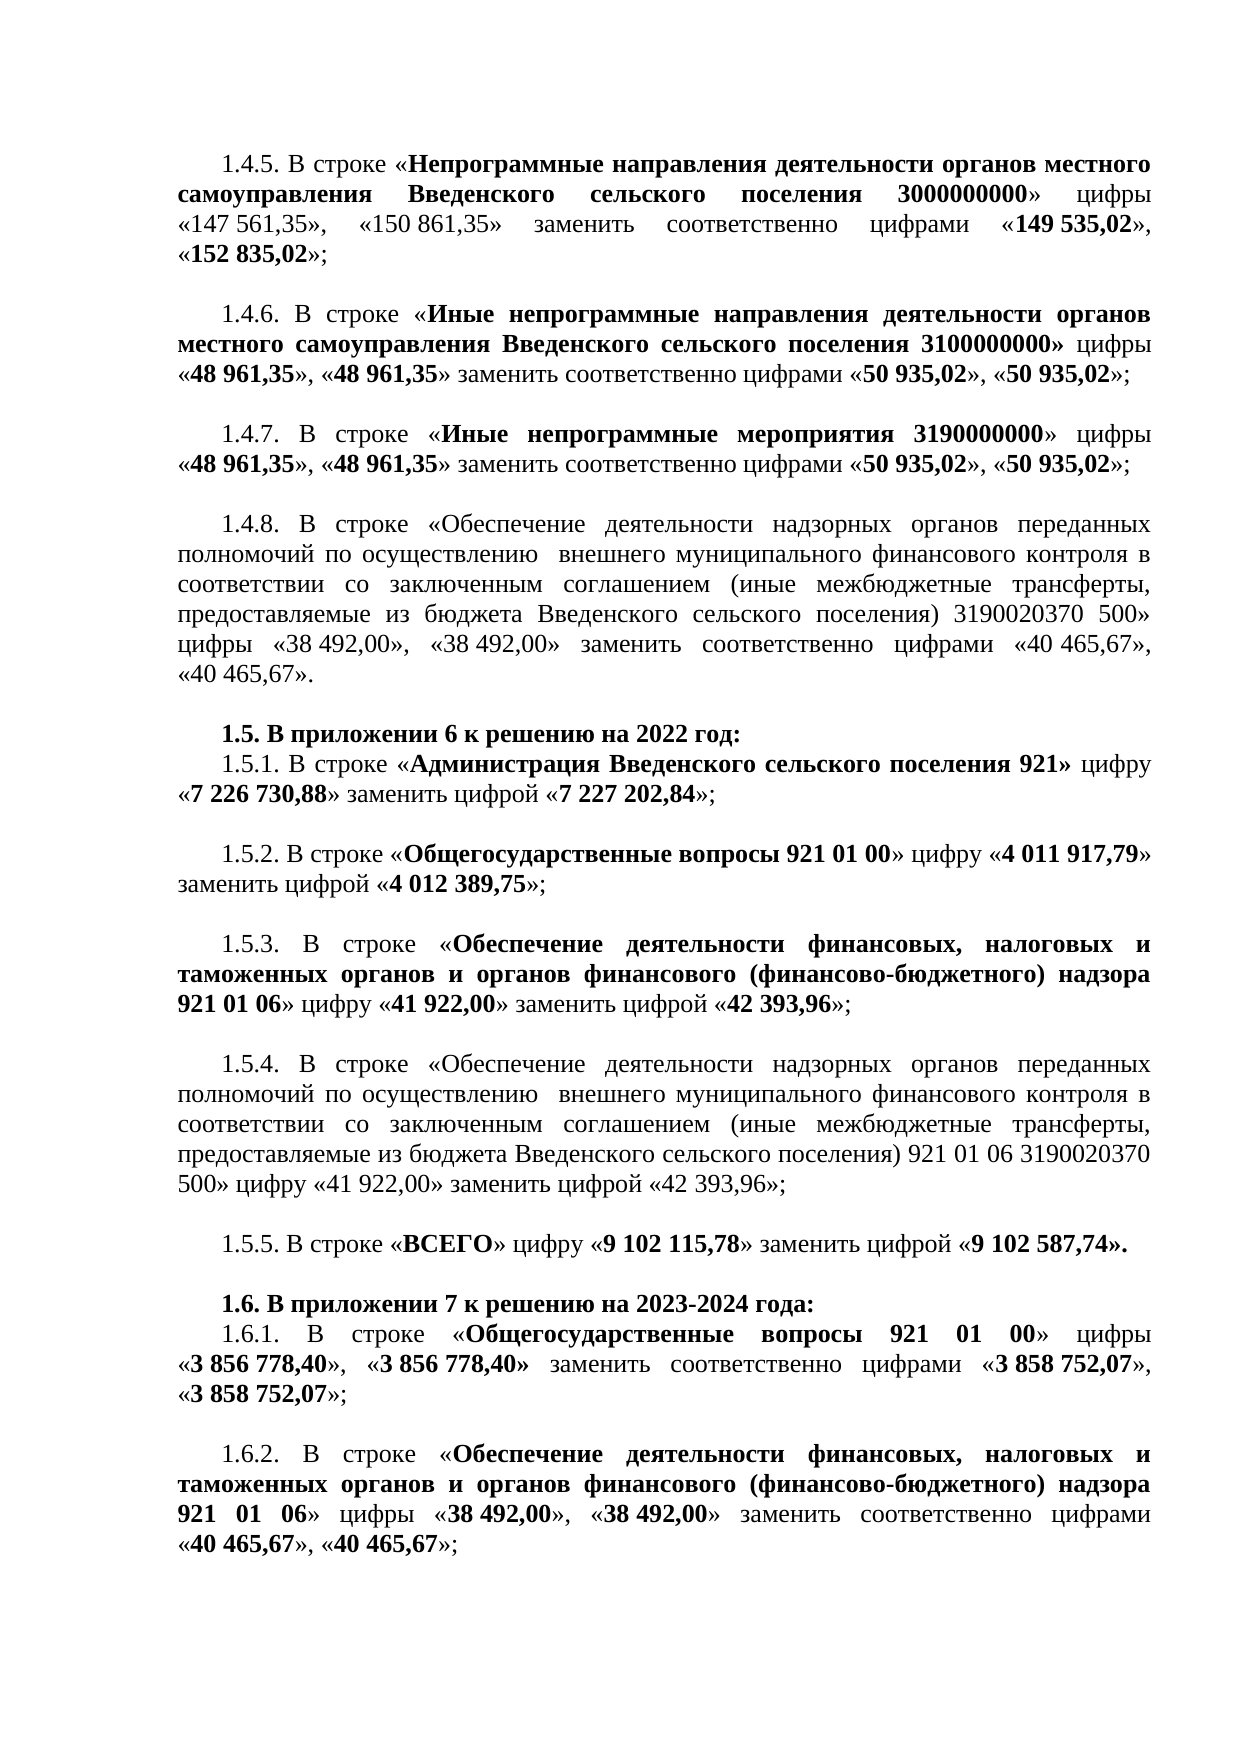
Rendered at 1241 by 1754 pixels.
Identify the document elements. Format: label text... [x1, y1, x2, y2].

text 1.4.8. В строке «Обеспечение деятельности надзорных органов переданных полномочий по осуществлению внешнего муниципального финансового контроля в соответствии со заключенным соглашением (иные межбюджетные трансферты, предоставляемые из бюджета Введенского сельского поселения) 3190020370 500» цифры «38 492,00», «38 492,00» заменить соответственно цифрами «40 465,67», «40 465,67». [177, 508, 1152, 688]
text 1.4.5. В строке «Непрограммные направления деятельности органов местного самоуправления Введенского сельского поселения 3000000000» цифры «147 561,35», «150 861,35» заменить соответственно цифрами «149 535,02», «152 835,02»; [177, 148, 1152, 268]
text 1.5.2. В строке «Общегосударственные вопросы 921 01 00» цифру «4 011 917,79» заменить цифрой «4 012 389,75»; [177, 838, 1152, 898]
text 1.5.5. В строке «ВСЕГО» цифру «9 102 115,78» заменить цифрой «9 102 587,74». [177, 1228, 1152, 1258]
text 1.6.1. В строке «Общегосударственные вопросы 921 01 00» цифры «3 856 778,40», «3 856 778,40» заменить соответственно цифрами «3 858 752,07», «3 858 752,07»; [177, 1318, 1152, 1408]
text 1.5.3. В строке «Обеспечение деятельности финансовых, налоговых и таможенных органов и органов финансового (финансово-бюджетного) надзора 921 01 06» цифру «41 922,00» заменить цифрой «42 393,96»; [177, 928, 1152, 1018]
text 1.5.1. В строке «Администрация Введенского сельского поселения 921» цифру «7 226 730,88» заменить цифрой «7 227 202,84»; [177, 748, 1152, 808]
text 1.6. В приложении 7 к решению на 2023-2024 года: [177, 1288, 1152, 1318]
text 1.5. В приложении 6 к решению на 2022 год: [177, 718, 1152, 748]
text 1.6.2. В строке «Обеспечение деятельности финансовых, налоговых и таможенных органов и органов финансового (финансово-бюджетного) надзора 921 01 06» цифры «38 492,00», «38 492,00» заменить соответственно цифрами «40 465,67», «40 465,67»; [177, 1438, 1152, 1558]
text 1.4.6. В строке «Иные непрограммные направления деятельности органов местного самоуправления Введенского сельского поселения 3100000000» цифры «48 961,35», «48 961,35» заменить соответственно цифрами «50 935,02», «50 935,02»; [177, 298, 1152, 388]
text 1.5.4. В строке «Обеспечение деятельности надзорных органов переданных полномочий по осуществлению внешнего муниципального финансового контроля в соответствии со заключенным соглашением (иные межбюджетные трансферты, предоставляемые из бюджета Введенского сельского поселения) 921 01 06 3190020370 500» цифру «41 922,00» заменить цифрой «42 393,96»; [177, 1048, 1152, 1198]
text 1.4.7. В строке «Иные непрограммные мероприятия 3190000000» цифры «48 961,35», «48 961,35» заменить соответственно цифрами «50 935,02», «50 935,02»; [177, 418, 1152, 478]
